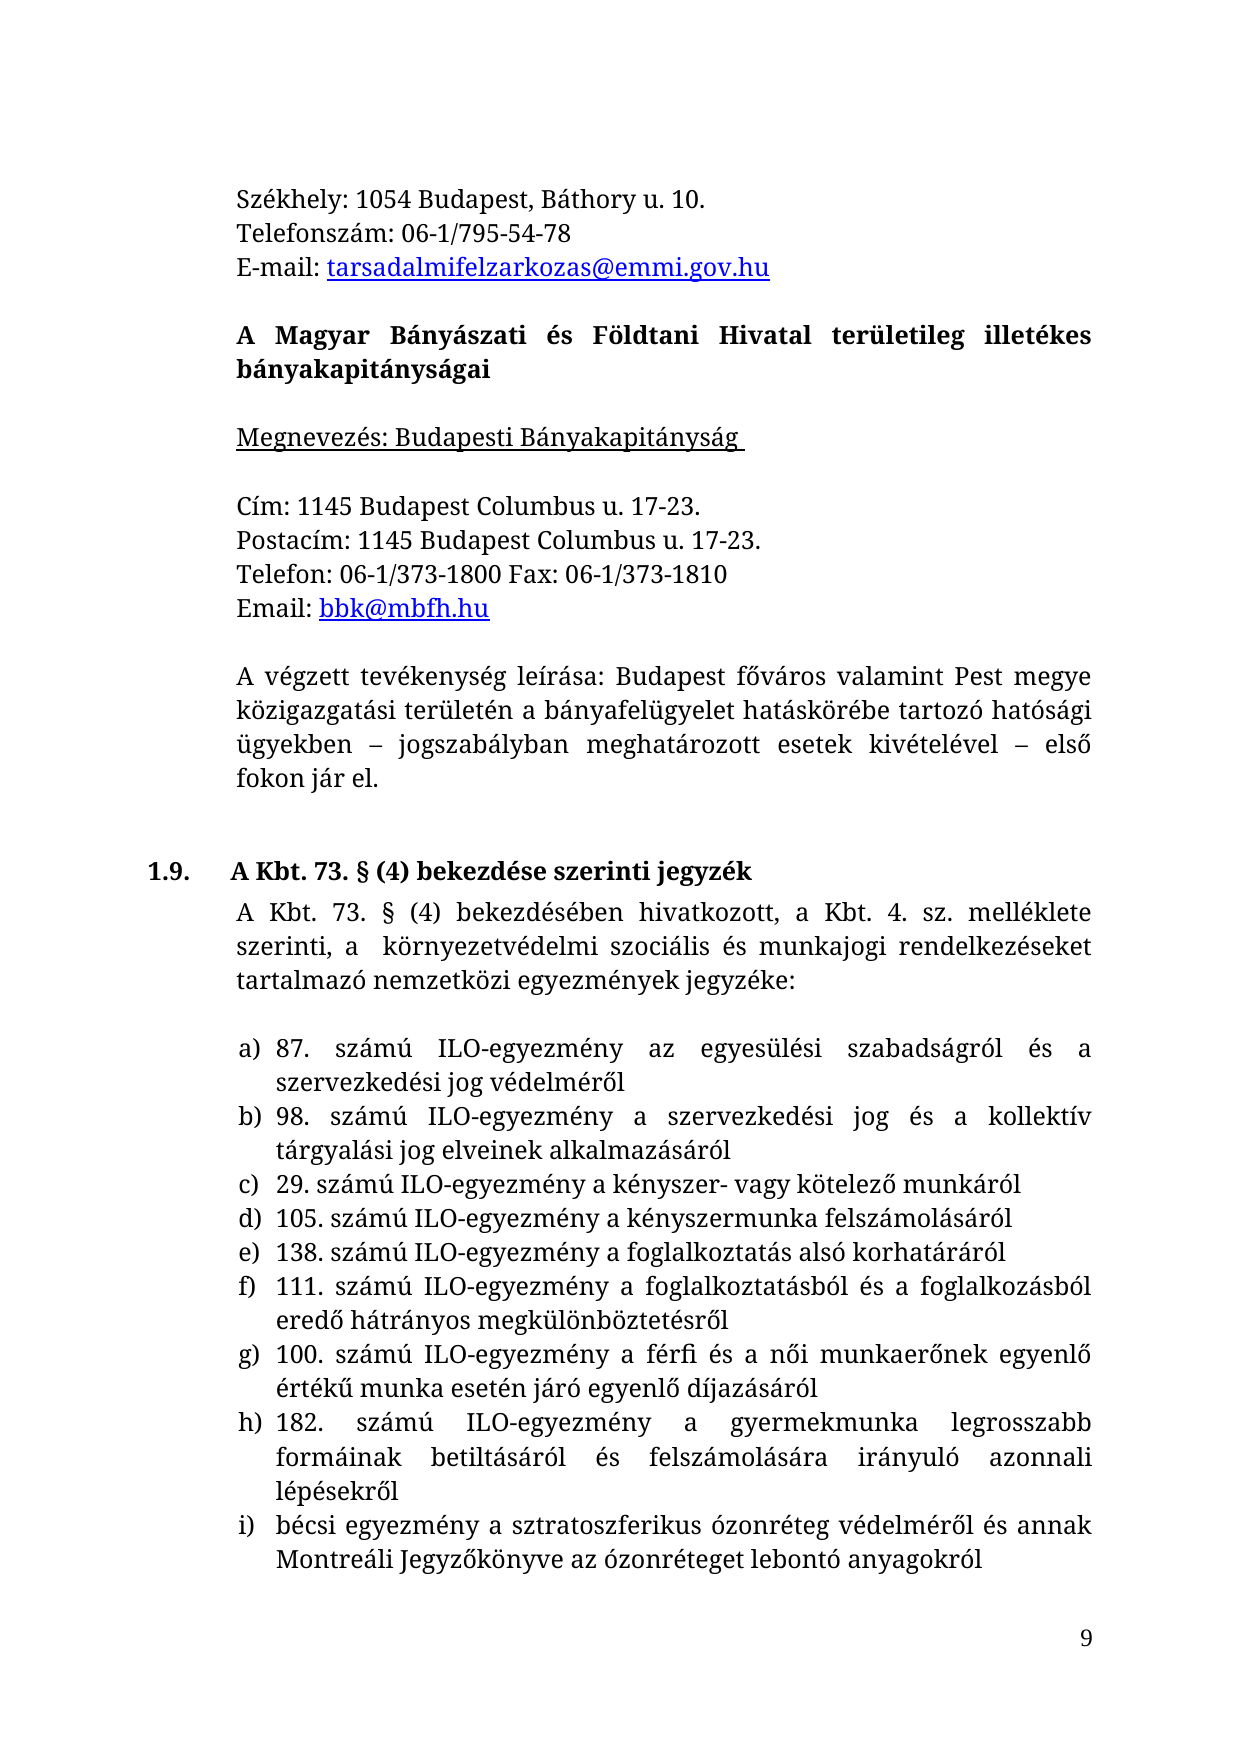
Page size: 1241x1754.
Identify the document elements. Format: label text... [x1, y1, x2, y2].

text Telefon: 06-1/373-1800 Fax: 06-1/373-1810 [236, 556, 1093, 590]
list 29. számú ILO-egyezmény a kényszer- vagy kötelező munkáról [238, 1167, 1093, 1201]
list 87. számú ILO-egyezmény az egyesülési szabadságról és a szervezkedési jog védelméről [238, 1030, 1093, 1098]
list 138. számú ILO-egyezmény a foglalkoztatás alsó korhatáráról [238, 1235, 1093, 1269]
list 100. számú ILO-egyezmény a férfi és a női munkaerőnek egyenlő értékű munka esetén járó egyenlő díjazásáról [238, 1337, 1093, 1405]
text Székhely: 1054 Budapest, Báthory u. 10. [236, 182, 1093, 216]
list 98. számú ILO-egyezmény a szervezkedési jog és a kollektív tárgyalási jog elveinek alkalmazásáról [238, 1098, 1093, 1167]
text A Magyar Bányászati és Földtani Hivatal területileg illetékes bányakapitányságai [236, 318, 1093, 386]
subtitle A Kbt. 73. § (4) bekezdése szerinti jegyzék [148, 854, 1093, 888]
text Megnevezés: Budapesti Bányakapitányság [236, 420, 1093, 454]
text A végzett tevékenység leírása: Budapest főváros valamint Pest megye közigazgatási területén a bányafelügyelet hatáskörébe tartozó hatósági ügyekben – jogszabályban meghatározott esetek kivételével – első fokon jár el. [236, 658, 1093, 795]
text A Kbt. 73. § (4) bekezdésében hivatkozott, a Kbt. 4. sz. melléklete szerinti, a környezetvédelmi szociális és munkajogi rendelkezéseket tartalmazó nemzetközi egyezmények jegyzéke: [236, 894, 1093, 996]
text Email: bbk@mbfh.hu [236, 590, 1093, 624]
text E-mail: tarsadalmifelzarkozas@emmi.gov.hu [236, 250, 1093, 284]
text Cím: 1145 Budapest Columbus u. 17-23. [236, 488, 1093, 522]
list 105. számú ILO-egyezmény a kényszermunka felszámolásáról [238, 1201, 1093, 1235]
text Postacím: 1145 Budapest Columbus u. 17-23. [236, 522, 1093, 556]
text Telefonszám: 06-1/795-54-78 [236, 216, 1093, 250]
list 111. számú ILO-egyezmény a foglalkoztatásból és a foglalkozásból eredő hátrányos megkülönböztetésről [238, 1269, 1093, 1337]
list bécsi egyezmény a sztratoszferikus ózonréteg védelméről és annak Montreáli Jegyzőkönyve az ózonréteget lebontó anyagokról [238, 1507, 1093, 1575]
list 182. számú ILO-egyezmény a gyermekmunka legrosszabb formáinak betiltásáról és felszámolására irányuló azonnali lépésekről [238, 1405, 1093, 1507]
